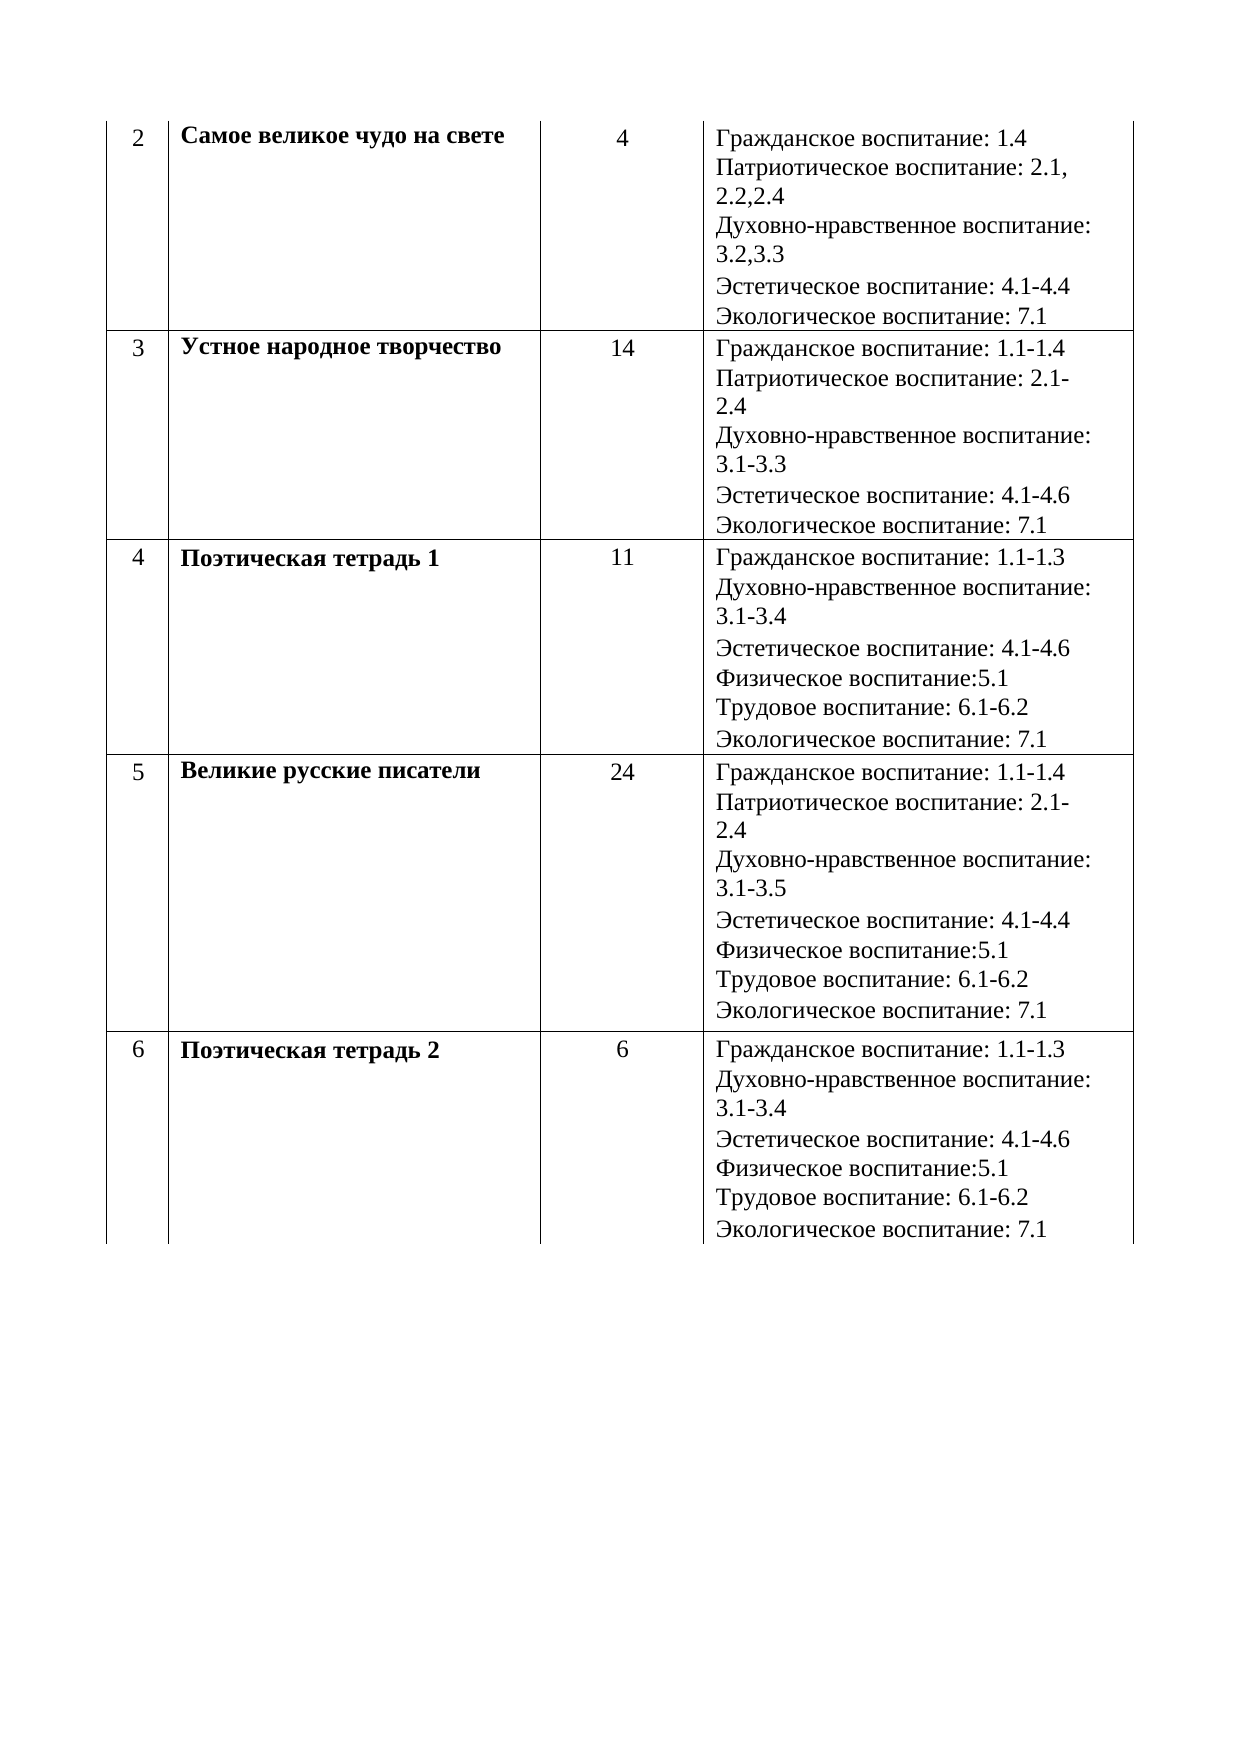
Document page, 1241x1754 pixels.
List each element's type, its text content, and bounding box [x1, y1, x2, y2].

table_cell 24 [541, 755, 703, 1031]
table_cell 6 [541, 1032, 703, 1244]
table_cell 4 [107, 540, 168, 754]
table_cell Поэтическая тетрадь 1 [169, 540, 540, 754]
table_cell 5 [107, 755, 168, 1031]
table_cell Устное народное творчество [169, 331, 540, 539]
table_header Самое великое чудо на свете [169, 121, 540, 330]
table_header Гражданское воспитание: 1.4 Патриотическое воспитание: 2.1, 2.2,2.4 Духовно-нравственное воспитание: 3.2,3.3 Эстетическое воспитание: 4.1-4.4 Экологическое воспитание: 7.1 [704, 121, 1133, 330]
table_cell Поэтическая тетрадь 2 [169, 1032, 540, 1244]
table_header 4 [541, 121, 703, 330]
table_cell 6 [107, 1032, 168, 1244]
table_header 2 [107, 121, 168, 330]
table_cell 3 [107, 331, 168, 539]
table_cell Великие русские писатели [169, 755, 540, 1031]
table_cell 14 [541, 331, 703, 539]
table_cell Гражданское воспитание: 1.1-1.4 Патриотическое воспитание: 2.1-2.4 Духовно-нравственное воспитание: 3.1-3.5 Эстетическое воспитание: 4.1-4.4 Физическое воспитание:5.1 Трудовое воспитание: 6.1-6.2 Экологическое воспитание: 7.1 [704, 755, 1133, 1031]
table_cell Гражданское воспитание: 1.1-1.4 Патриотическое воспитание: 2.1-2.4 Духовно-нравственное воспитание: 3.1-3.3 Эстетическое воспитание: 4.1-4.6 Экологическое воспитание: 7.1 [704, 331, 1133, 539]
table_cell 11 [541, 540, 703, 754]
